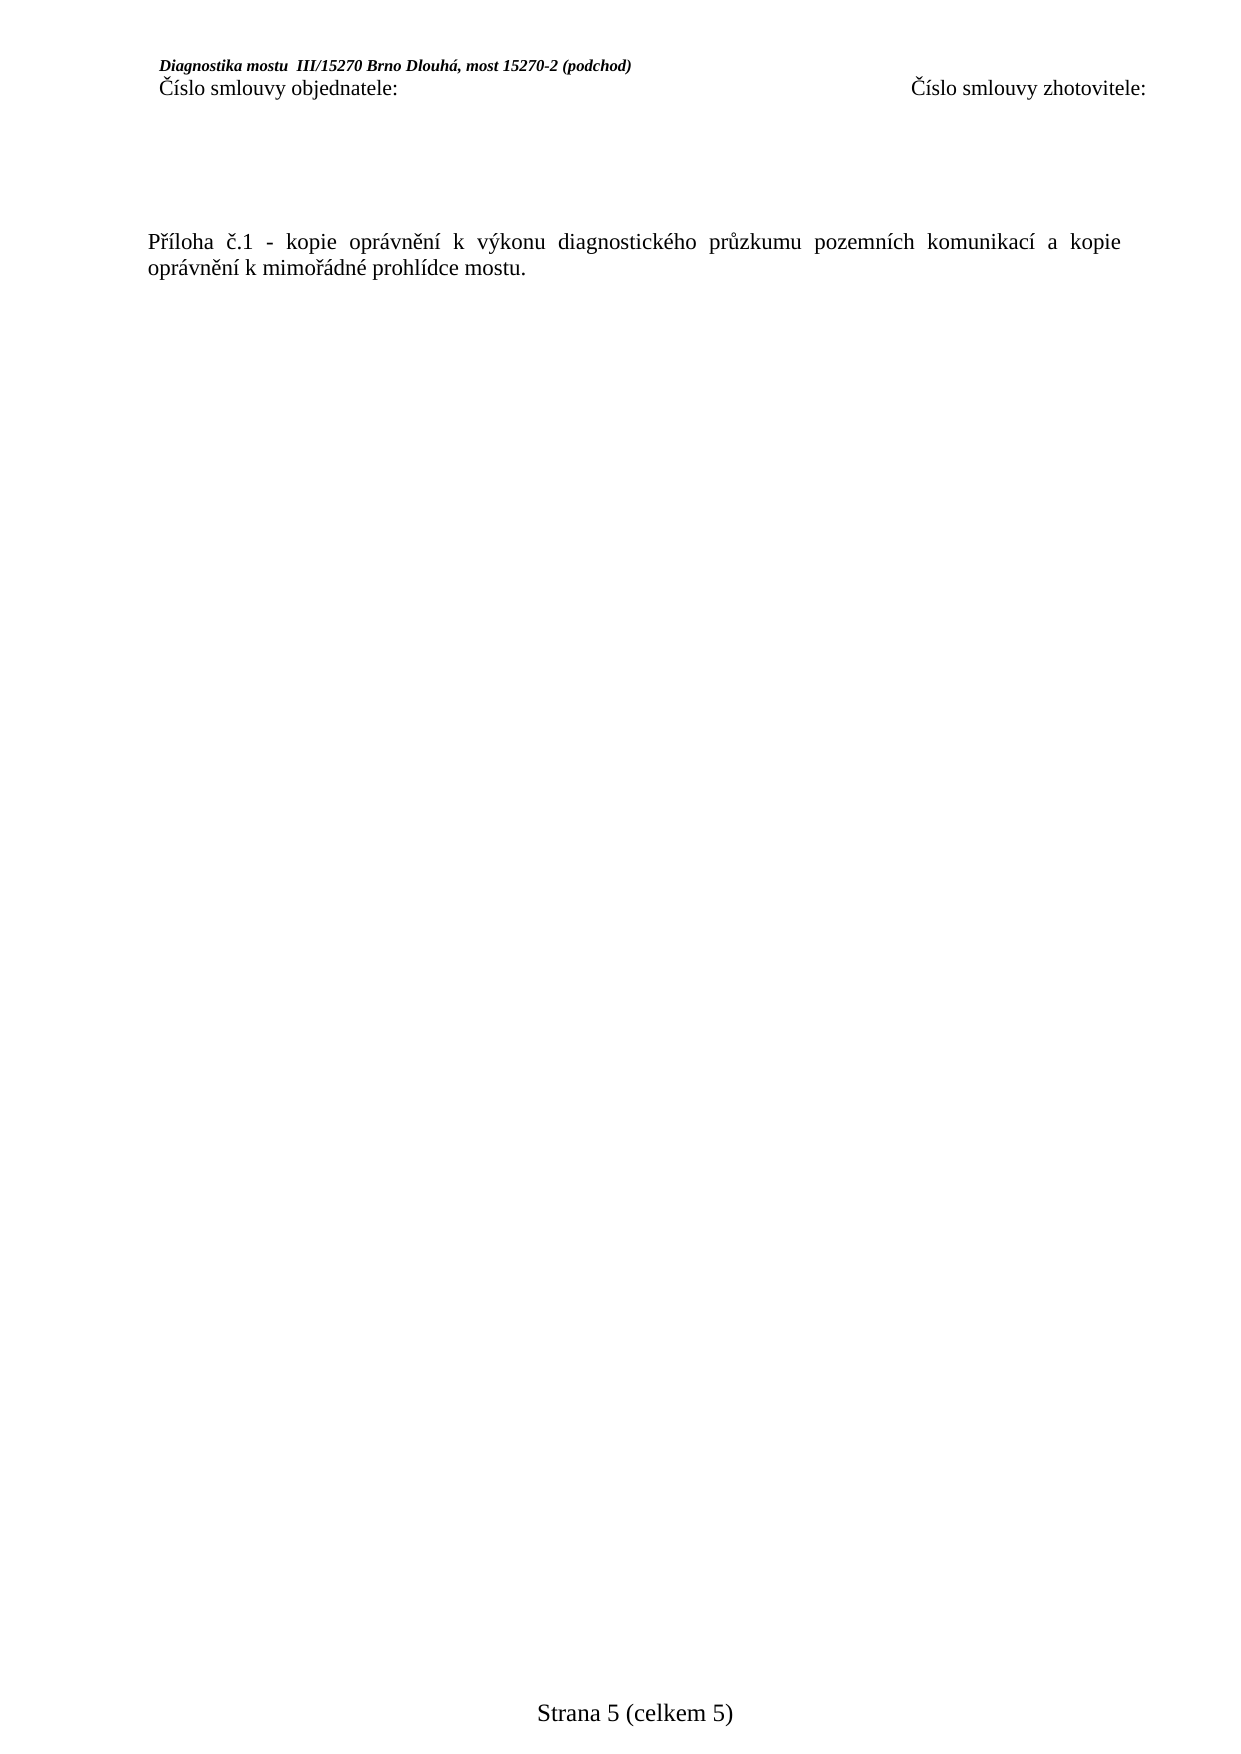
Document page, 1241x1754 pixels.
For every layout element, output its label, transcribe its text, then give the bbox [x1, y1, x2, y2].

text Příloha č.1 - kopie oprávnění k výkonu diagnostického průzkumu pozemních komunikací a kopie oprávnění k mimořádné prohlídce mostu. [148, 228, 1122, 281]
